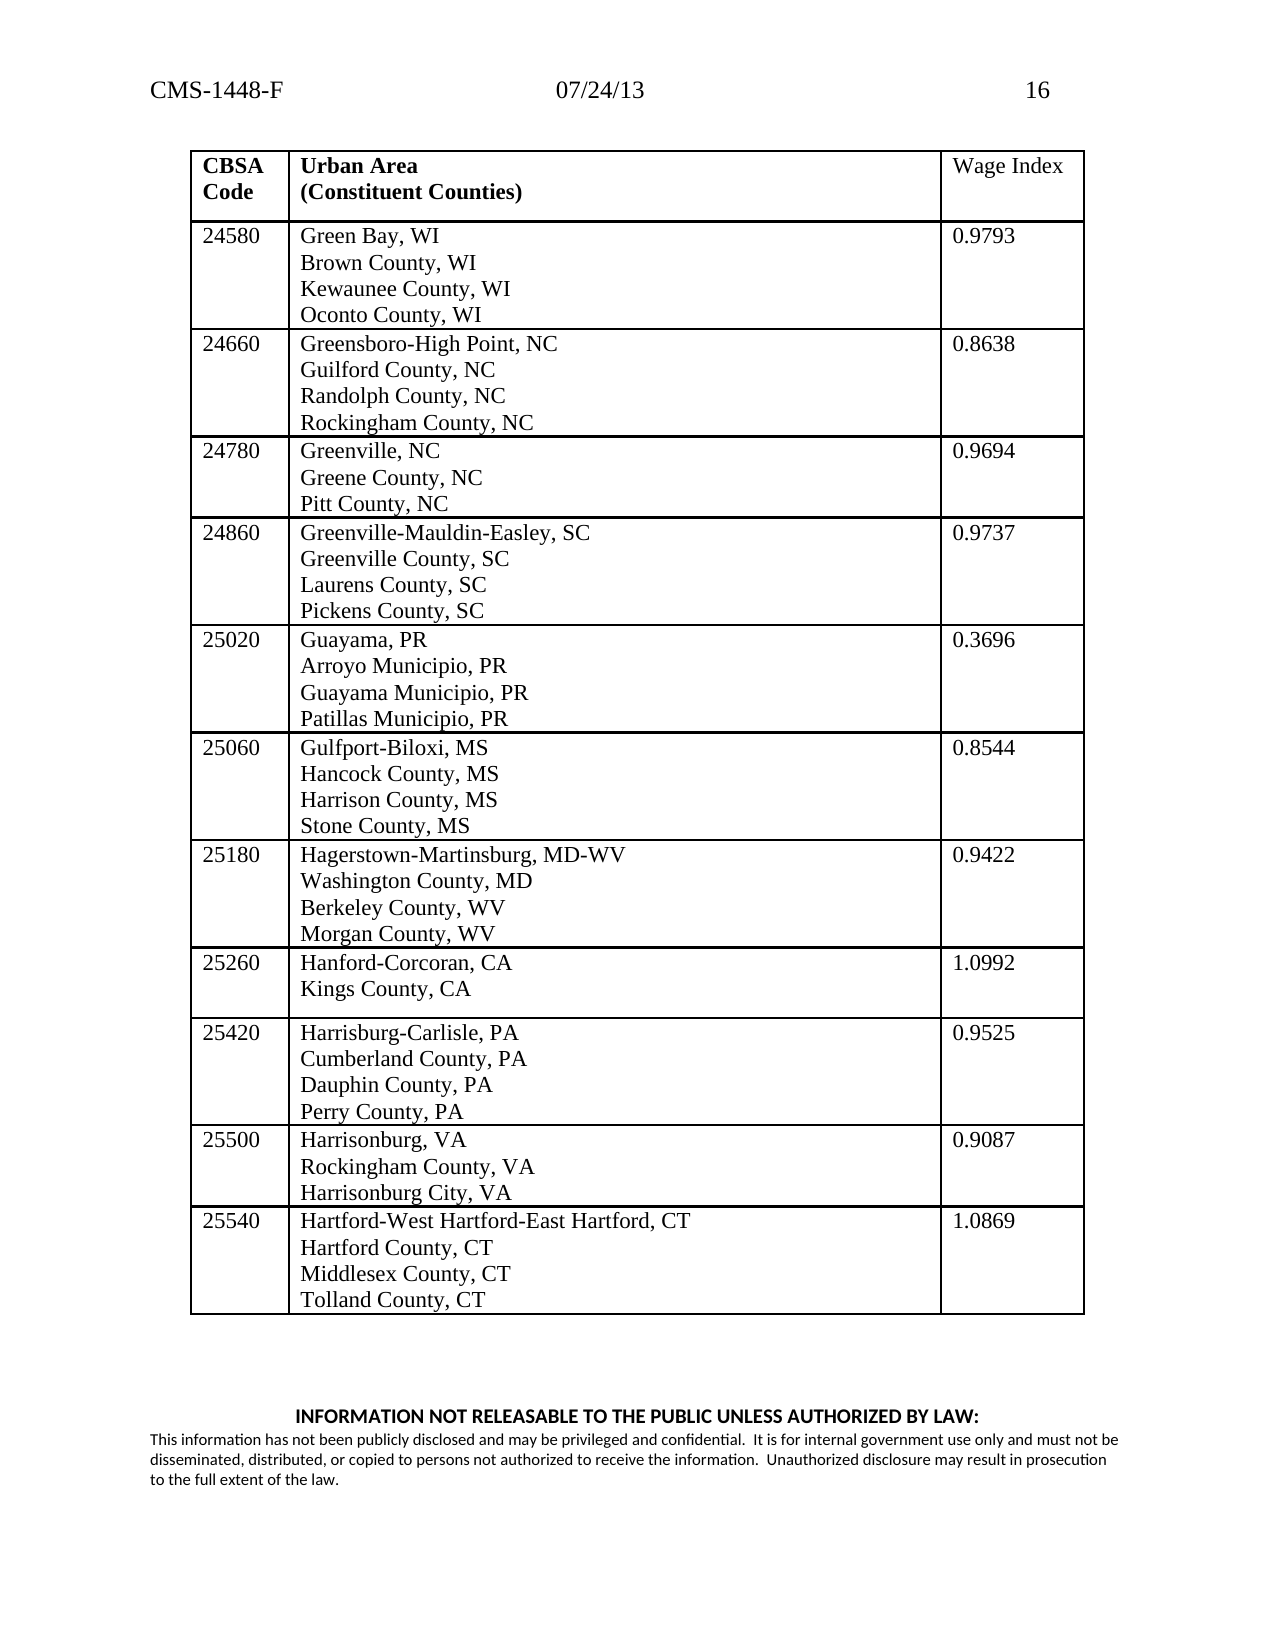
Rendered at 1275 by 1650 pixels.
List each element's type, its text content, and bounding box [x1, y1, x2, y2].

table_cell 0.9525 [942, 1019, 1083, 1124]
table_cell Guayama, PR Arroyo Municipio, PR Guayama Municipio, PR Patillas Municipio, PR [290, 626, 940, 731]
table_cell 0.8544 [942, 734, 1083, 839]
table_cell 25260 [192, 949, 288, 1017]
table_cell 0.9694 [942, 438, 1083, 516]
table_cell 25060 [192, 734, 288, 839]
table_cell 25500 [192, 1126, 288, 1205]
table_cell 0.9422 [942, 841, 1083, 946]
table_cell Greensboro-High Point, NC Guilford County, NC Randolph County, NC Rockingham County, NC [290, 330, 940, 435]
table_cell 0.3696 [942, 626, 1083, 731]
table_header Urban Area (Constituent Counties) [290, 152, 940, 220]
table_cell 25180 [192, 841, 288, 946]
table_cell Hartford-West Hartford-East Hartford, CT Hartford County, CT Middlesex County, CT Tolland County, CT [290, 1208, 940, 1313]
table_cell 24860 [192, 519, 288, 624]
table_cell Green Bay, WI Brown County, WI Kewaunee County, WI Oconto County, WI [290, 223, 940, 328]
table_cell Harrisburg-Carlisle, PA Cumberland County, PA Dauphin County, PA Perry County, PA [290, 1019, 940, 1124]
table_cell 1.0869 [942, 1208, 1083, 1313]
table_cell 0.9737 [942, 519, 1083, 624]
table_cell 25020 [192, 626, 288, 731]
table_cell 0.8638 [942, 330, 1083, 435]
table_cell 1.0992 [942, 949, 1083, 1017]
table_cell 25540 [192, 1208, 288, 1313]
table_cell Greenville, NC Greene County, NC Pitt County, NC [290, 438, 940, 516]
table_cell 24780 [192, 438, 288, 516]
table_cell Greenville-Mauldin-Easley, SC Greenville County, SC Laurens County, SC Pickens County, SC [290, 519, 940, 624]
table_cell 0.9087 [942, 1126, 1083, 1205]
table_cell 25420 [192, 1019, 288, 1124]
table_cell 24660 [192, 330, 288, 435]
table_cell 0.9793 [942, 223, 1083, 328]
table_header CBSA Code [192, 152, 288, 220]
table_header Wage Index [942, 152, 1083, 220]
table_cell Harrisonburg, VA Rockingham County, VA Harrisonburg City, VA [290, 1126, 940, 1205]
table_cell Hanford-Corcoran, CA Kings County, CA [290, 949, 940, 1017]
table_cell 24580 [192, 223, 288, 328]
table_cell Gulfport-Biloxi, MS Hancock County, MS Harrison County, MS Stone County, MS [290, 734, 940, 839]
table_cell Hagerstown-Martinsburg, MD-WV Washington County, MD Berkeley County, WV Morgan County, WV [290, 841, 940, 946]
